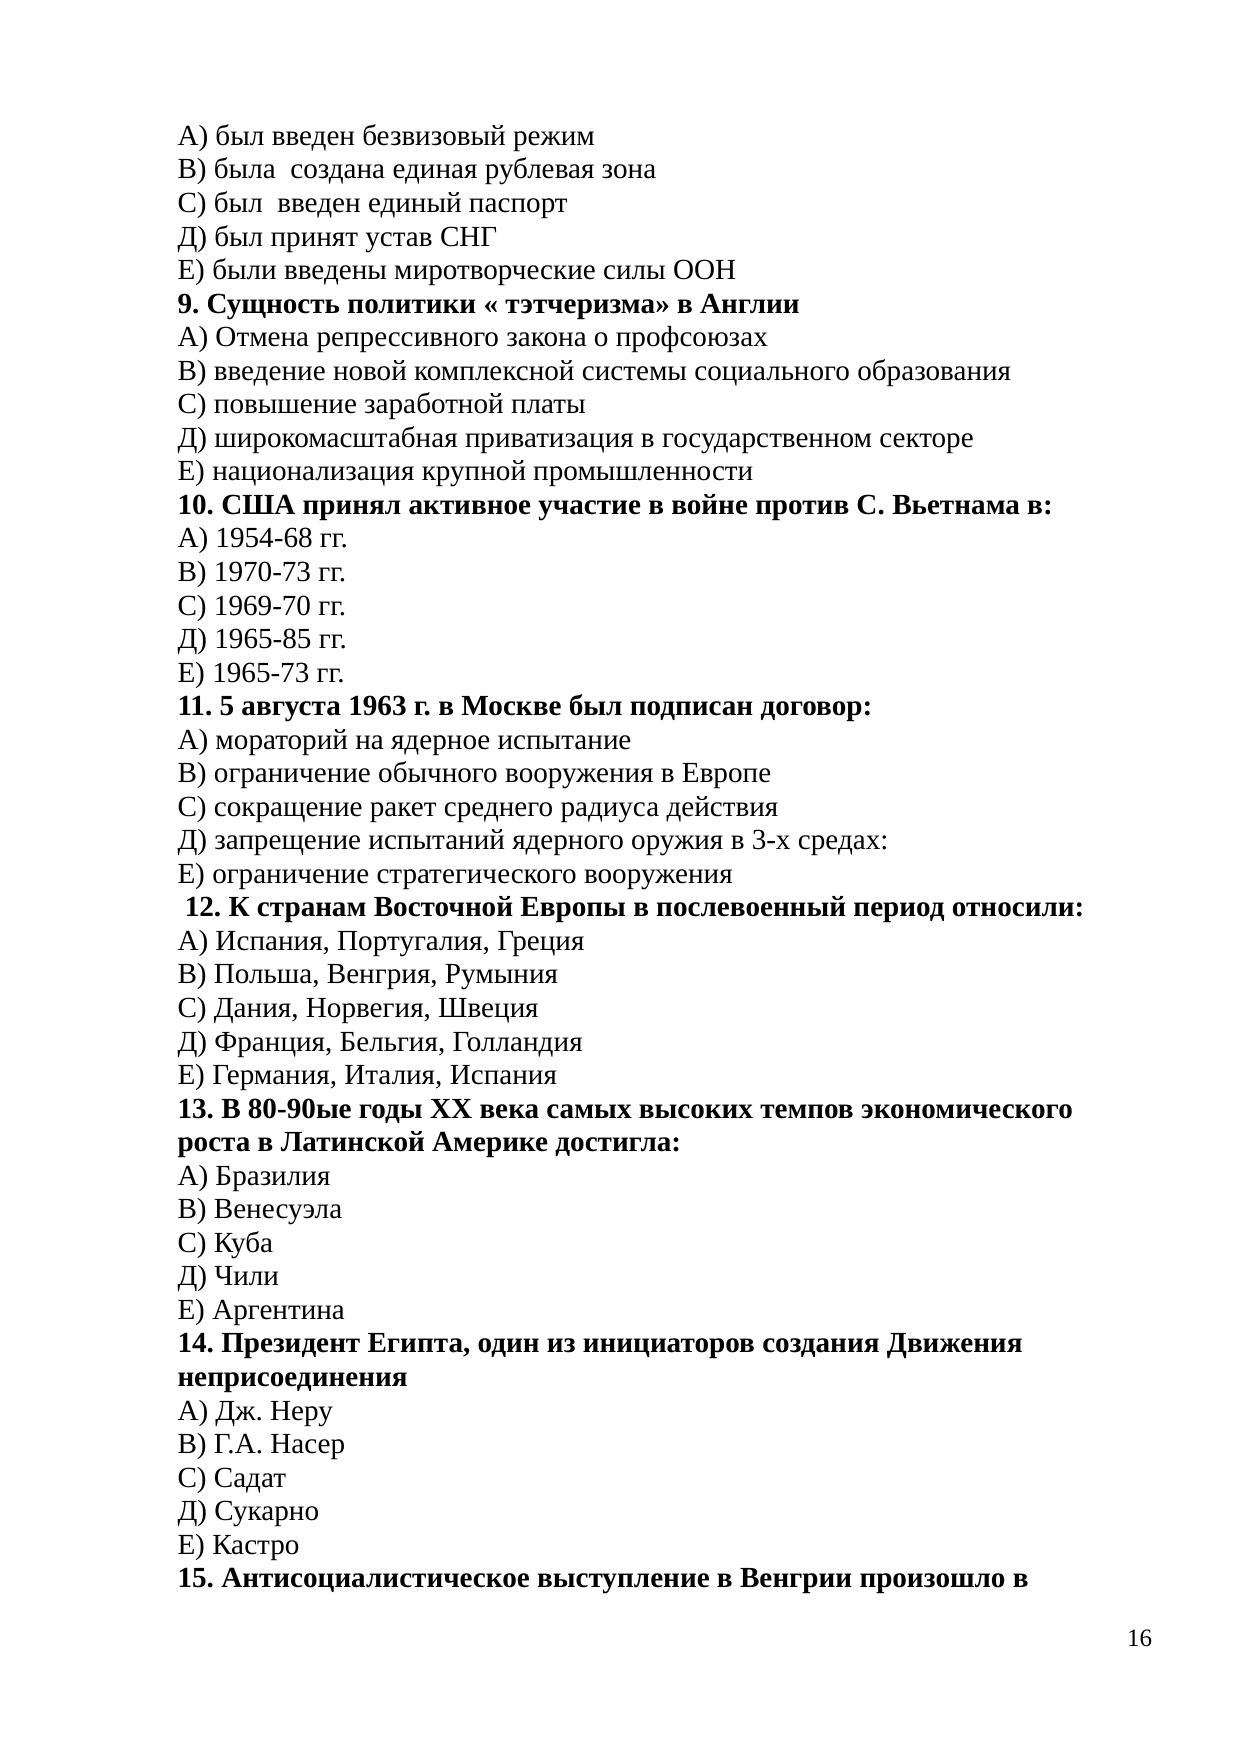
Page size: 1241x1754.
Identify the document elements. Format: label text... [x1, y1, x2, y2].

text С) был введен единый паспорт [177, 185, 1152, 219]
text Е) Германия, Италия, Испания [177, 1057, 1152, 1091]
text 12. К странам Восточной Европы в послевоенный период относили: [177, 889, 1152, 923]
text Д) 1965-85 гг. [177, 621, 1152, 655]
text 10. США принял активное участие в войне против С. Вьетнама в: [177, 487, 1152, 521]
text В) Польша, Венгрия, Румыния [177, 957, 1152, 990]
text 11. 5 августа 1963 г. в Москве был подписан договор: [177, 688, 1152, 722]
text А) Отмена репрессивного закона о профсоюзах [177, 319, 1152, 353]
text А) Дж. Неру [177, 1393, 1152, 1426]
text В) была создана единая рублевая зона [177, 152, 1152, 185]
text С) Дания, Норвегия, Швеция [177, 990, 1152, 1024]
text Д) Чили [177, 1258, 1152, 1292]
text Д) был принят устав СНГ [177, 219, 1152, 252]
text С) повышение заработной платы [177, 386, 1152, 420]
text В) введение новой комплексной системы социального образования [177, 353, 1152, 386]
text 9. Сущность политики « тэтчеризма» в Англии [177, 286, 1152, 319]
text С) сокращение ракет среднего радиуса действия [177, 789, 1152, 822]
text С) 1969-70 гг. [177, 588, 1152, 621]
text Е) национализация крупной промышленности [177, 453, 1152, 487]
text А) Испания, Португалия, Греция [177, 923, 1152, 957]
text С) Садат [177, 1460, 1152, 1493]
text А) мораторий на ядерное испытание [177, 722, 1152, 755]
text 15. Антисоциалистическое выступление в Венгрии произошло в [177, 1560, 1152, 1594]
text Д) широкомасштабная приватизация в государственном секторе [177, 420, 1152, 453]
text А) 1954-68 гг. [177, 521, 1152, 554]
text Д) Сукарно [177, 1493, 1152, 1527]
text В) Венесуэла [177, 1191, 1152, 1225]
text Е) 1965-73 гг. [177, 655, 1152, 688]
text 13. В 80-90ые годы XX века самых высоких темпов экономического роста в Латинской Америке достигла: [177, 1091, 1152, 1158]
text А) Бразилия [177, 1158, 1152, 1191]
text Е) Аргентина [177, 1292, 1152, 1326]
text В) 1970-73 гг. [177, 554, 1152, 588]
text Д) запрещение испытаний ядерного оружия в 3-х средах: [177, 822, 1152, 856]
text Д) Франция, Бельгия, Голландия [177, 1024, 1152, 1057]
text Е) были введены миротворческие силы ООН [177, 252, 1152, 286]
text В) Г.А. Насер [177, 1426, 1152, 1460]
text 14. Президент Египта, один из инициаторов создания Движения неприсоединения [177, 1326, 1152, 1393]
text Е) Кастро [177, 1527, 1152, 1560]
text В) ограничение обычного вооружения в Европе [177, 755, 1152, 789]
text Е) ограничение стратегического вооружения [177, 856, 1152, 889]
text А) был введен безвизовый режим [177, 118, 1152, 152]
text С) Куба [177, 1225, 1152, 1258]
